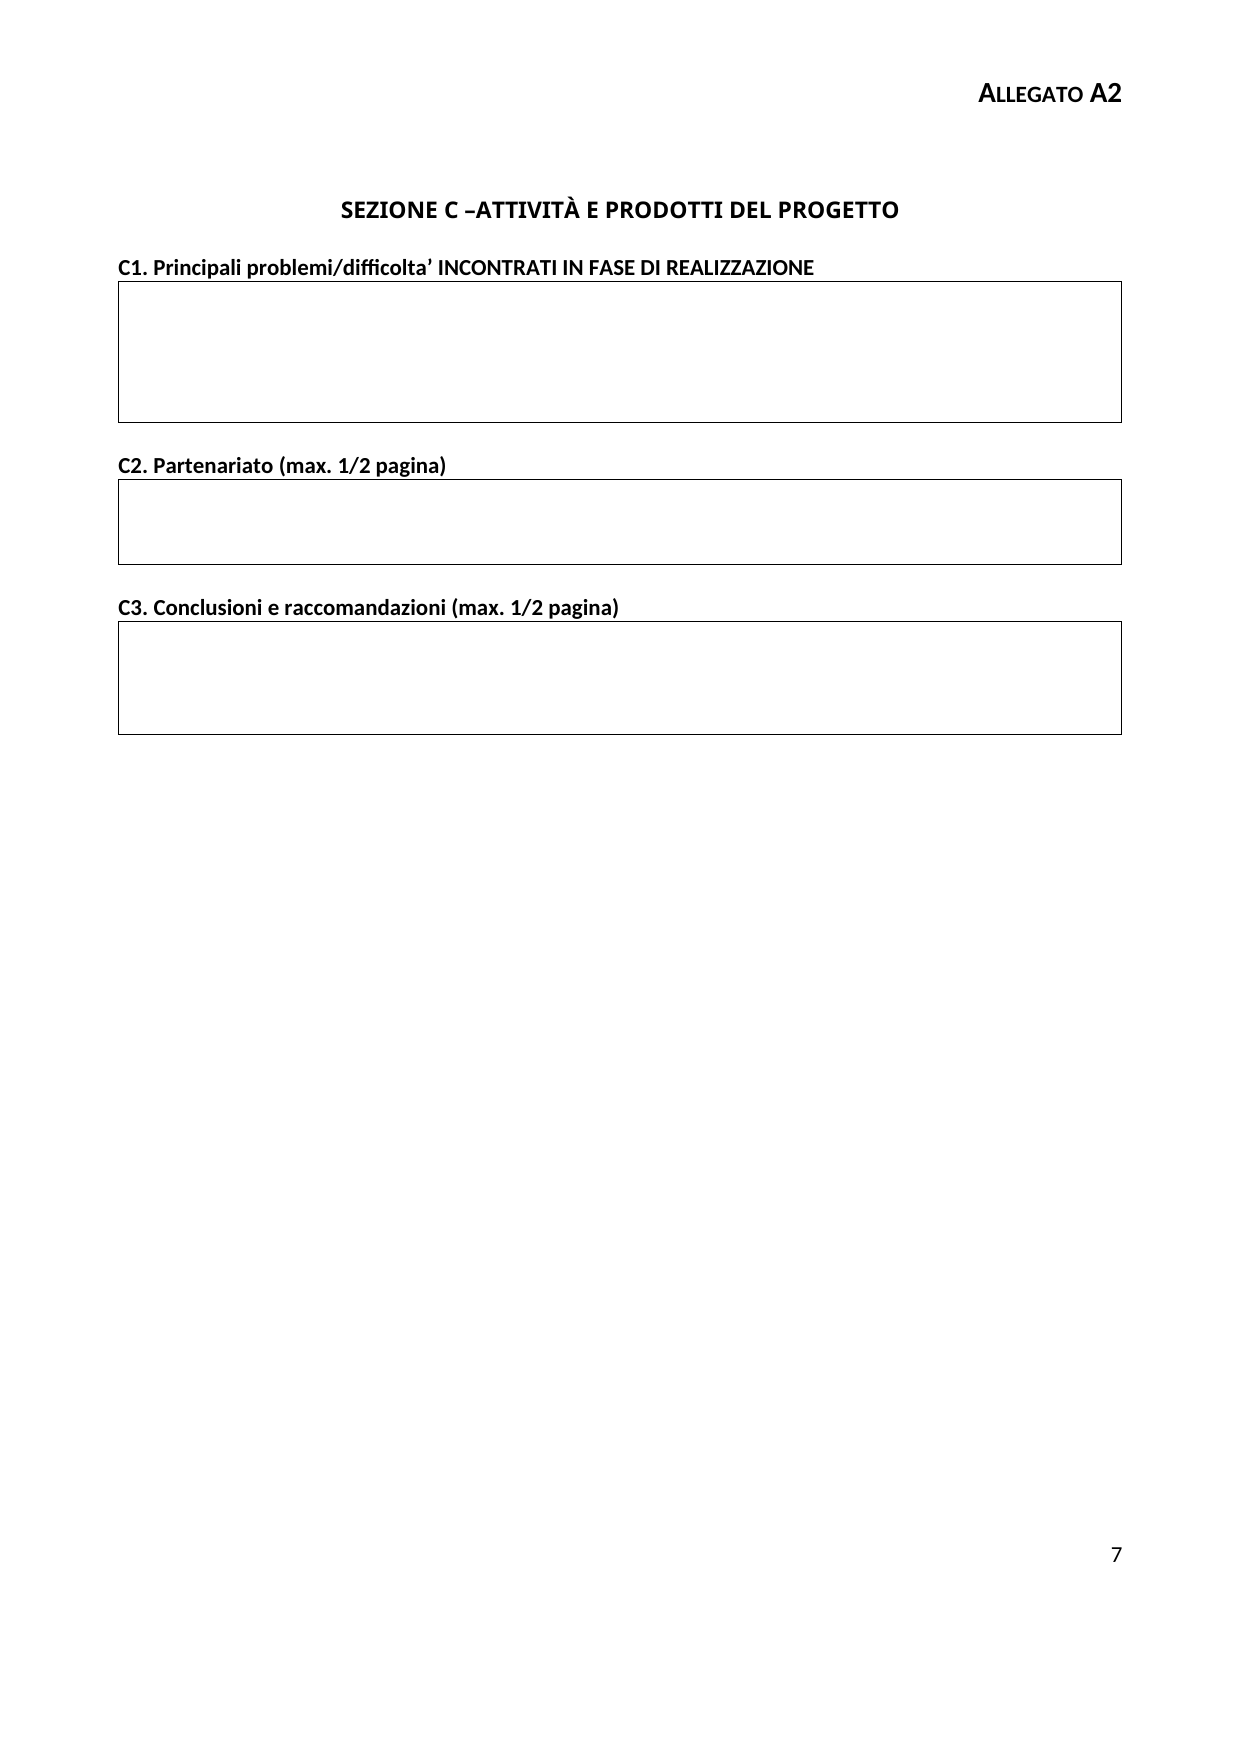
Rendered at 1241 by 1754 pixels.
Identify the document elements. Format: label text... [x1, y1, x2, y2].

table_header [119, 622, 1121, 734]
subtitle C2. Partenariato (max. 1/2 pagina) [118, 451, 1122, 479]
subtitle C1. Principali problemi/difficolta’ INCONTRATI IN FASE DI REALIZZAZIONE [118, 253, 1122, 281]
subtitle C3. Conclusioni e raccomandazioni (max. 1/2 pagina) [118, 593, 1122, 621]
table_header [119, 282, 1121, 422]
table_header [119, 480, 1121, 564]
subtitle SEZIONE C –ATTIVITÀ E PRODOTTI DEL PROGETTO [118, 193, 1122, 225]
